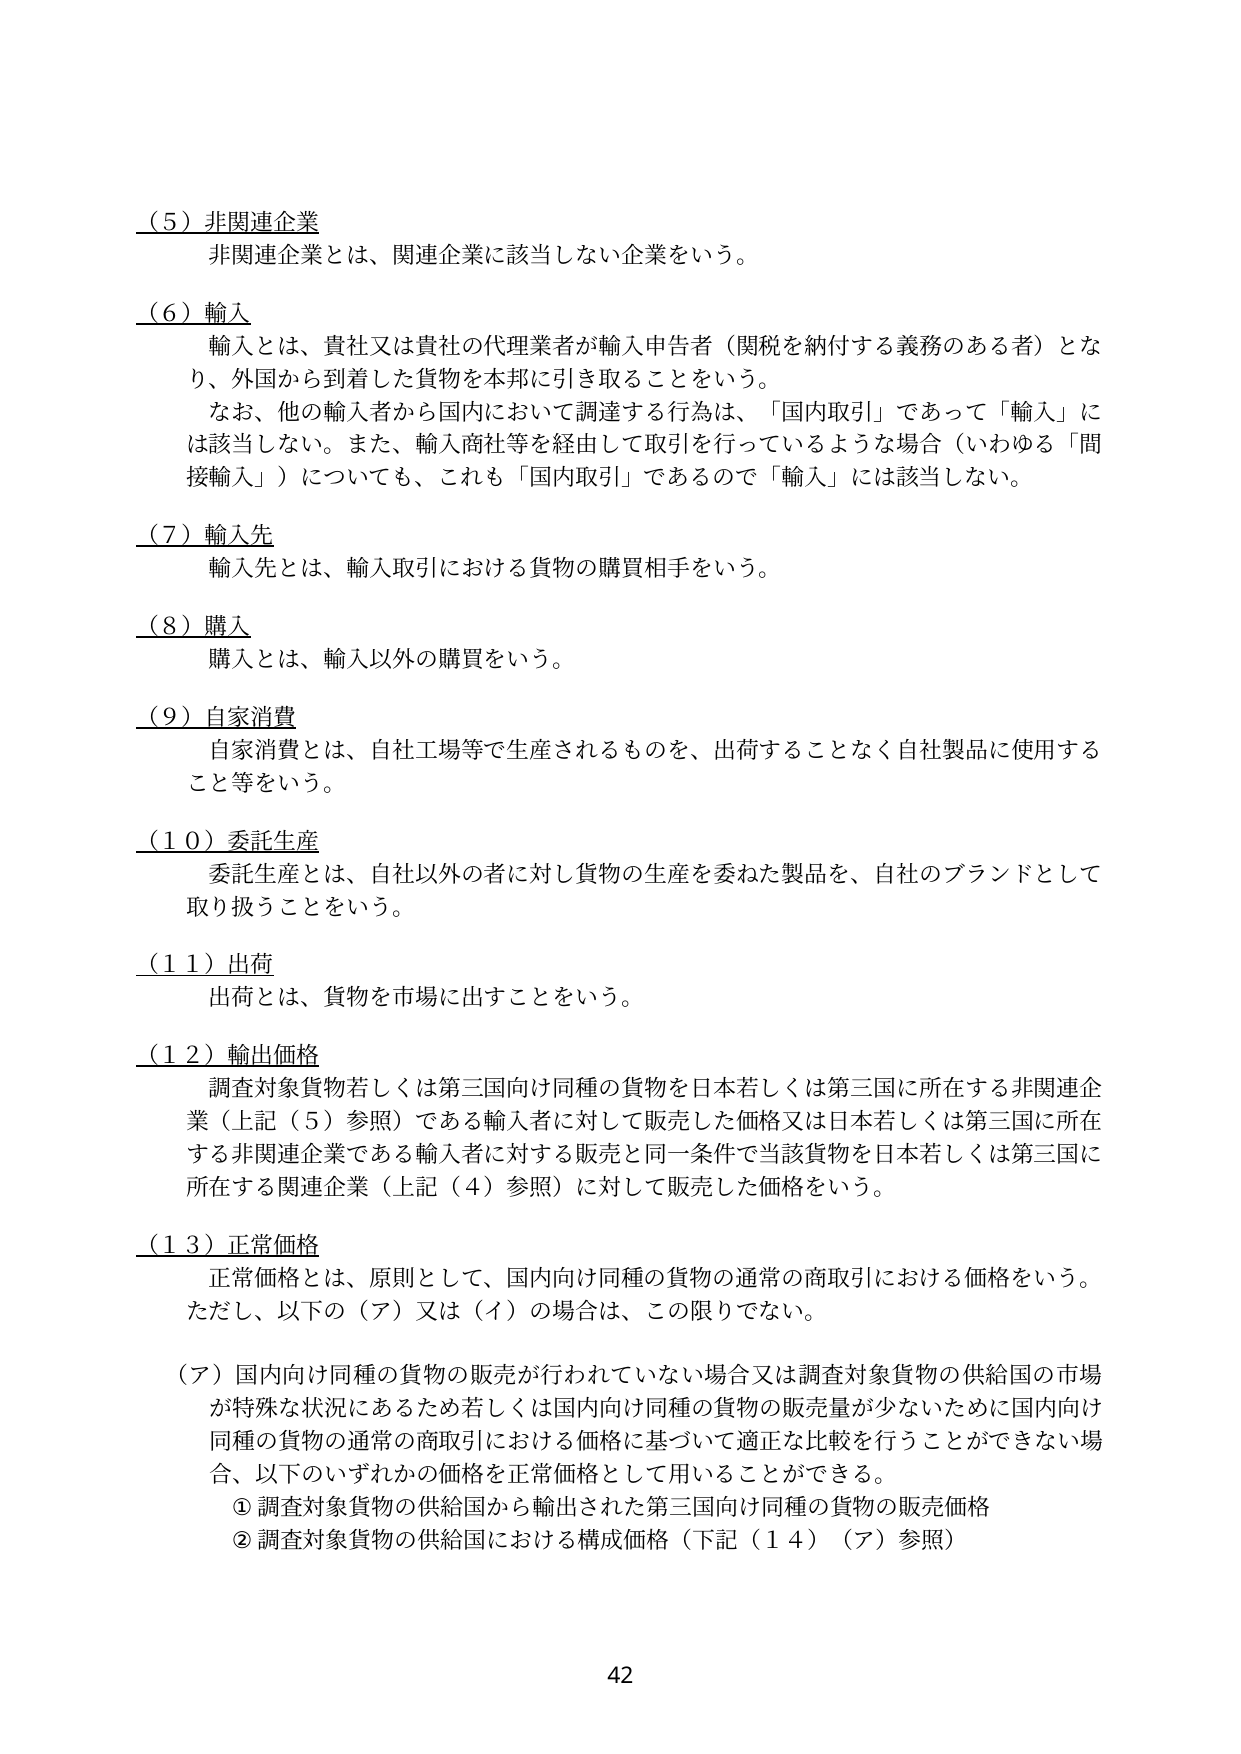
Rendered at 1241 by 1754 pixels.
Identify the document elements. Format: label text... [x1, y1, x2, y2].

text ①調査対象貨物の供給国から輸出された第三国向け同種の貨物の販売価格 [186, 1488, 1104, 1522]
text 購入とは、輸入以外の購買をいう。 [186, 641, 1104, 674]
text なお、他の輸入者から国内において調達する行為は、「国内取引」であって「輸入」には該当しない。また、輸入商社等を経由して取引を行っているような場合（いわゆる「間接輸入」）についても、これも「国内取引」であるので「輸入」には該当しない。 [186, 393, 1104, 492]
text （１０）委託生産 [136, 823, 1104, 856]
text 自家消費とは、自社工場等で生産されるものを、出荷することなく自社製品に使用すること等をいう。 [186, 732, 1104, 798]
text （６）輸入 [136, 295, 1104, 328]
text 輸入先とは、輸入取引における貨物の購買相手をいう。 [186, 550, 1104, 583]
text 正常価格とは、原則として、国内向け同種の貨物の通常の商取引における価格をいう。ただし、以下の（ア）又は（イ）の場合は、この限りでない。 [186, 1260, 1104, 1326]
text （１１）出荷 [136, 946, 1104, 979]
text （５）非関連企業 [136, 204, 1104, 237]
text ②調査対象貨物の供給国における構成価格（下記（１４）（ア）参照） [186, 1522, 1104, 1555]
text 輸入とは、貴社又は貴社の代理業者が輸入申告者（関税を納付する義務のある者）となり、外国から到着した貨物を本邦に引き取ることをいう。 [186, 328, 1104, 393]
text （８）購入 [136, 608, 1104, 641]
text （ア）国内向け同種の貨物の販売が行われていない場合又は調査対象貨物の供給国の市場が特殊な状況にあるため若しくは国内向け同種の貨物の販売量が少ないために国内向け同種の貨物の通常の商取引における価格に基づいて適正な比較を行うことができない場合、以下のいずれかの価格を正常価格として用いることができる。 [165, 1357, 1104, 1488]
text 出荷とは、貨物を市場に出すことをいう。 [186, 979, 1104, 1012]
text 調査対象貨物若しくは第三国向け同種の貨物を日本若しくは第三国に所在する非関連企業（上記（５）参照）である輸入者に対して販売した価格又は日本若しくは第三国に所在する非関連企業である輸入者に対する販売と同一条件で当該貨物を日本若しくは第三国に所在する関連企業（上記（４）参照）に対して販売した価格をいう。 [186, 1070, 1104, 1202]
text （１２）輸出価格 [136, 1037, 1104, 1070]
text 非関連企業とは、関連企業に該当しない企業をいう。 [186, 237, 1104, 270]
text （１３）正常価格 [136, 1227, 1104, 1260]
text （７）輸入先 [136, 517, 1104, 550]
text （９）自家消費 [136, 699, 1104, 732]
text 委託生産とは、自社以外の者に対し貨物の生産を委ねた製品を、自社のブランドとして取り扱うことをいう。 [186, 856, 1104, 921]
